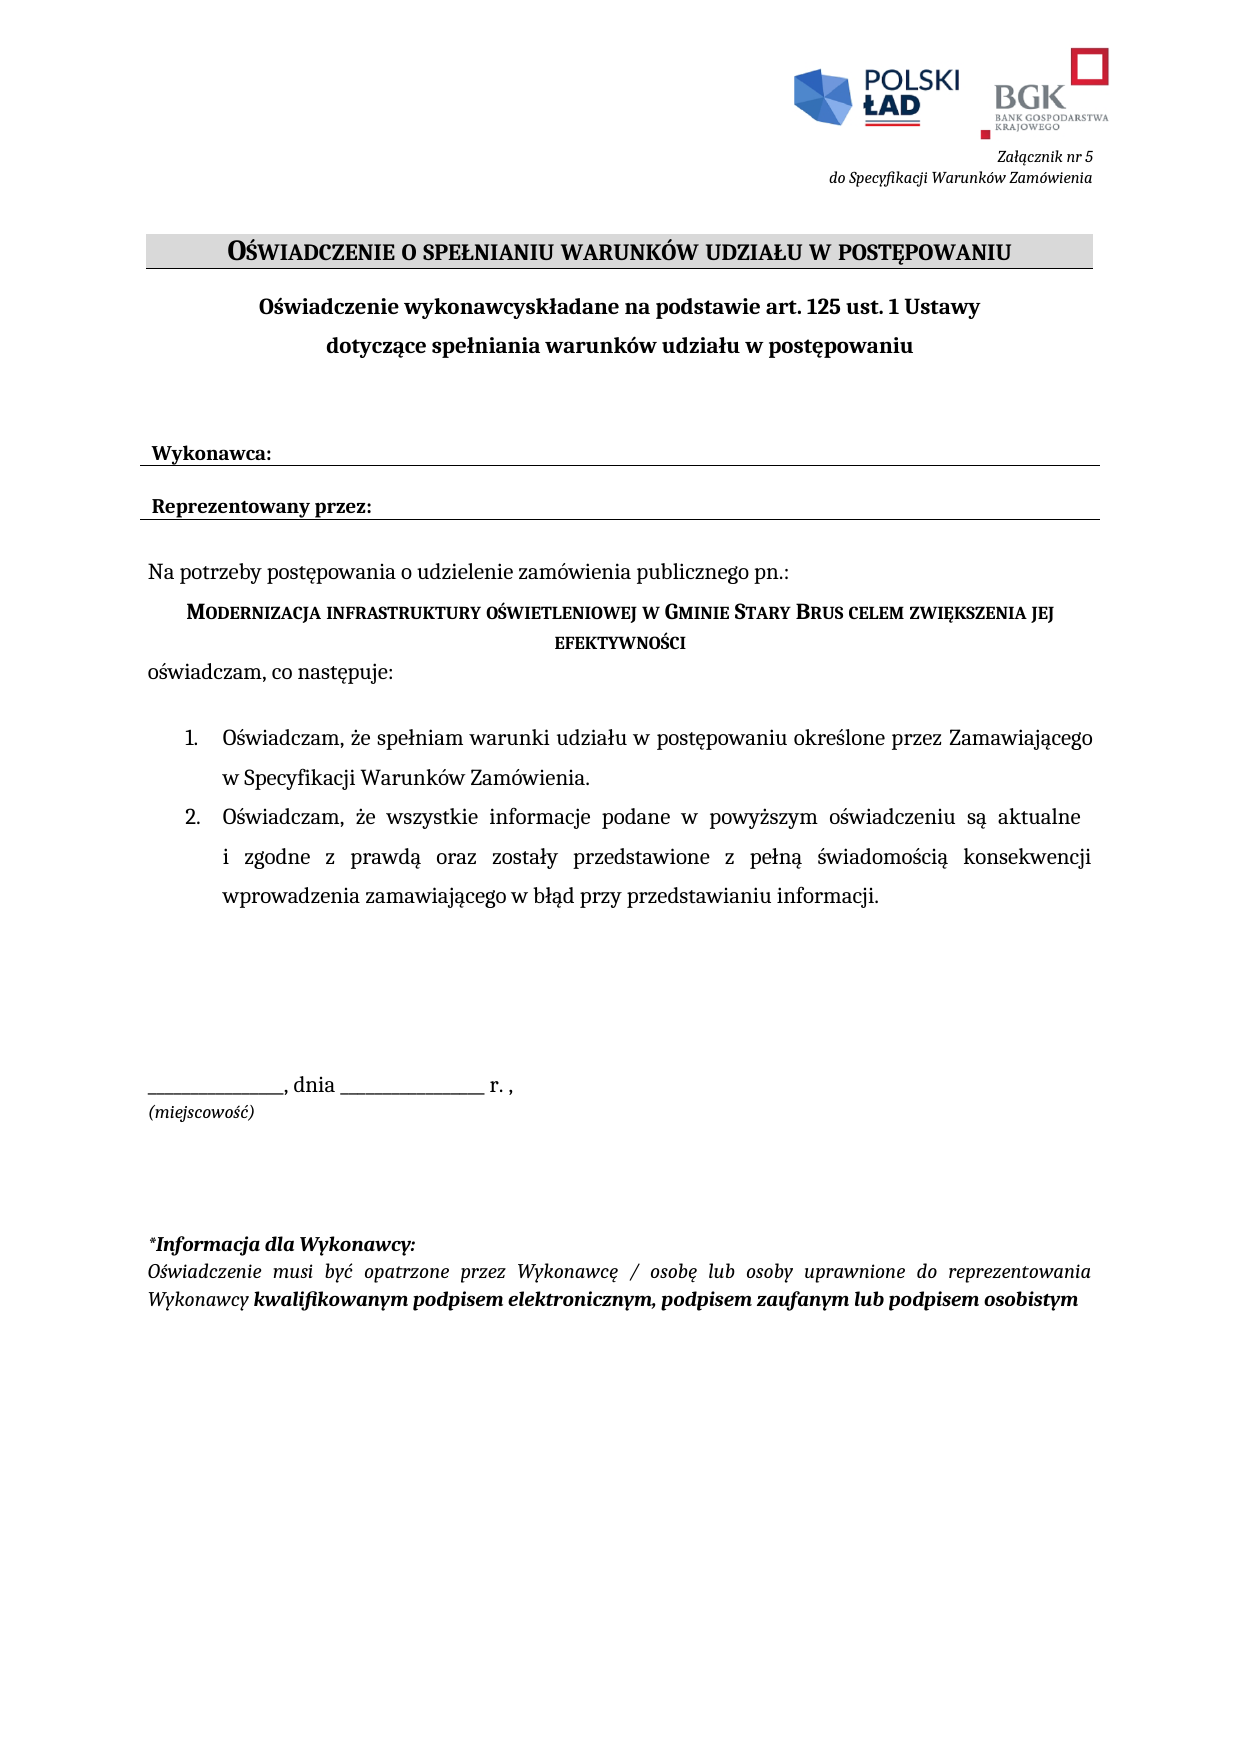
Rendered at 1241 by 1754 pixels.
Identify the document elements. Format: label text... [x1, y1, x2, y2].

text do Specyfikacji Warunków Zamówienia [148, 168, 1093, 187]
text *Informacja dla Wykonawcy: [148, 1232, 1093, 1256]
text Modernizacja infrastruktury oświetleniowej w Gminie Stary Brus celem zwiększenia jej efektywności [148, 598, 1093, 655]
text oświadczam, co następuje: [148, 659, 1093, 685]
list Oświadczam, że spełniam warunki udziału w postępowaniu określone przez Zamawiającego w Specyfikacji Warunków Zamówienia. [185, 725, 1093, 791]
table_cell Reprezentowany przez: [140, 466, 1100, 518]
picture [790, 40, 1114, 142]
text Oświadczenie wykonawcyskładane na podstawie art. 125 ust. 1 Ustawy [148, 294, 1093, 320]
text Oświadczenie musi być opatrzone przez Wykonawcę / osobę lub osoby uprawnione do reprezentowania Wykonawcy kwalifikowanym podpisem elektronicznym, podpisem zaufanym lub podpisem osobistym [148, 1260, 1093, 1311]
text Oświadczenie o spełnianiu warunków udziału w postępowaniu [146, 234, 1093, 268]
text ________________, dnia _________________ r. , [148, 1071, 1093, 1098]
text Na potrzeby postępowania o udzielenie zamówienia publicznego pn.: [148, 559, 1093, 585]
text dotyczące spełniania warunków udziału w postępowaniu [148, 333, 1093, 360]
table_header Wykonawca: [140, 412, 1100, 465]
text Załącznik nr 5 [148, 148, 1093, 167]
list Oświadczam, że wszystkie informacje podane w powyższym oświadczeniu są aktualne i zgodne z prawdą oraz zostały przedstawione z pełną świadomością konsekwencji wprowadzenia zamawiającego w błąd przy przedstawianiu informacji. [185, 804, 1093, 909]
text (miejscowość) [148, 1102, 1093, 1123]
